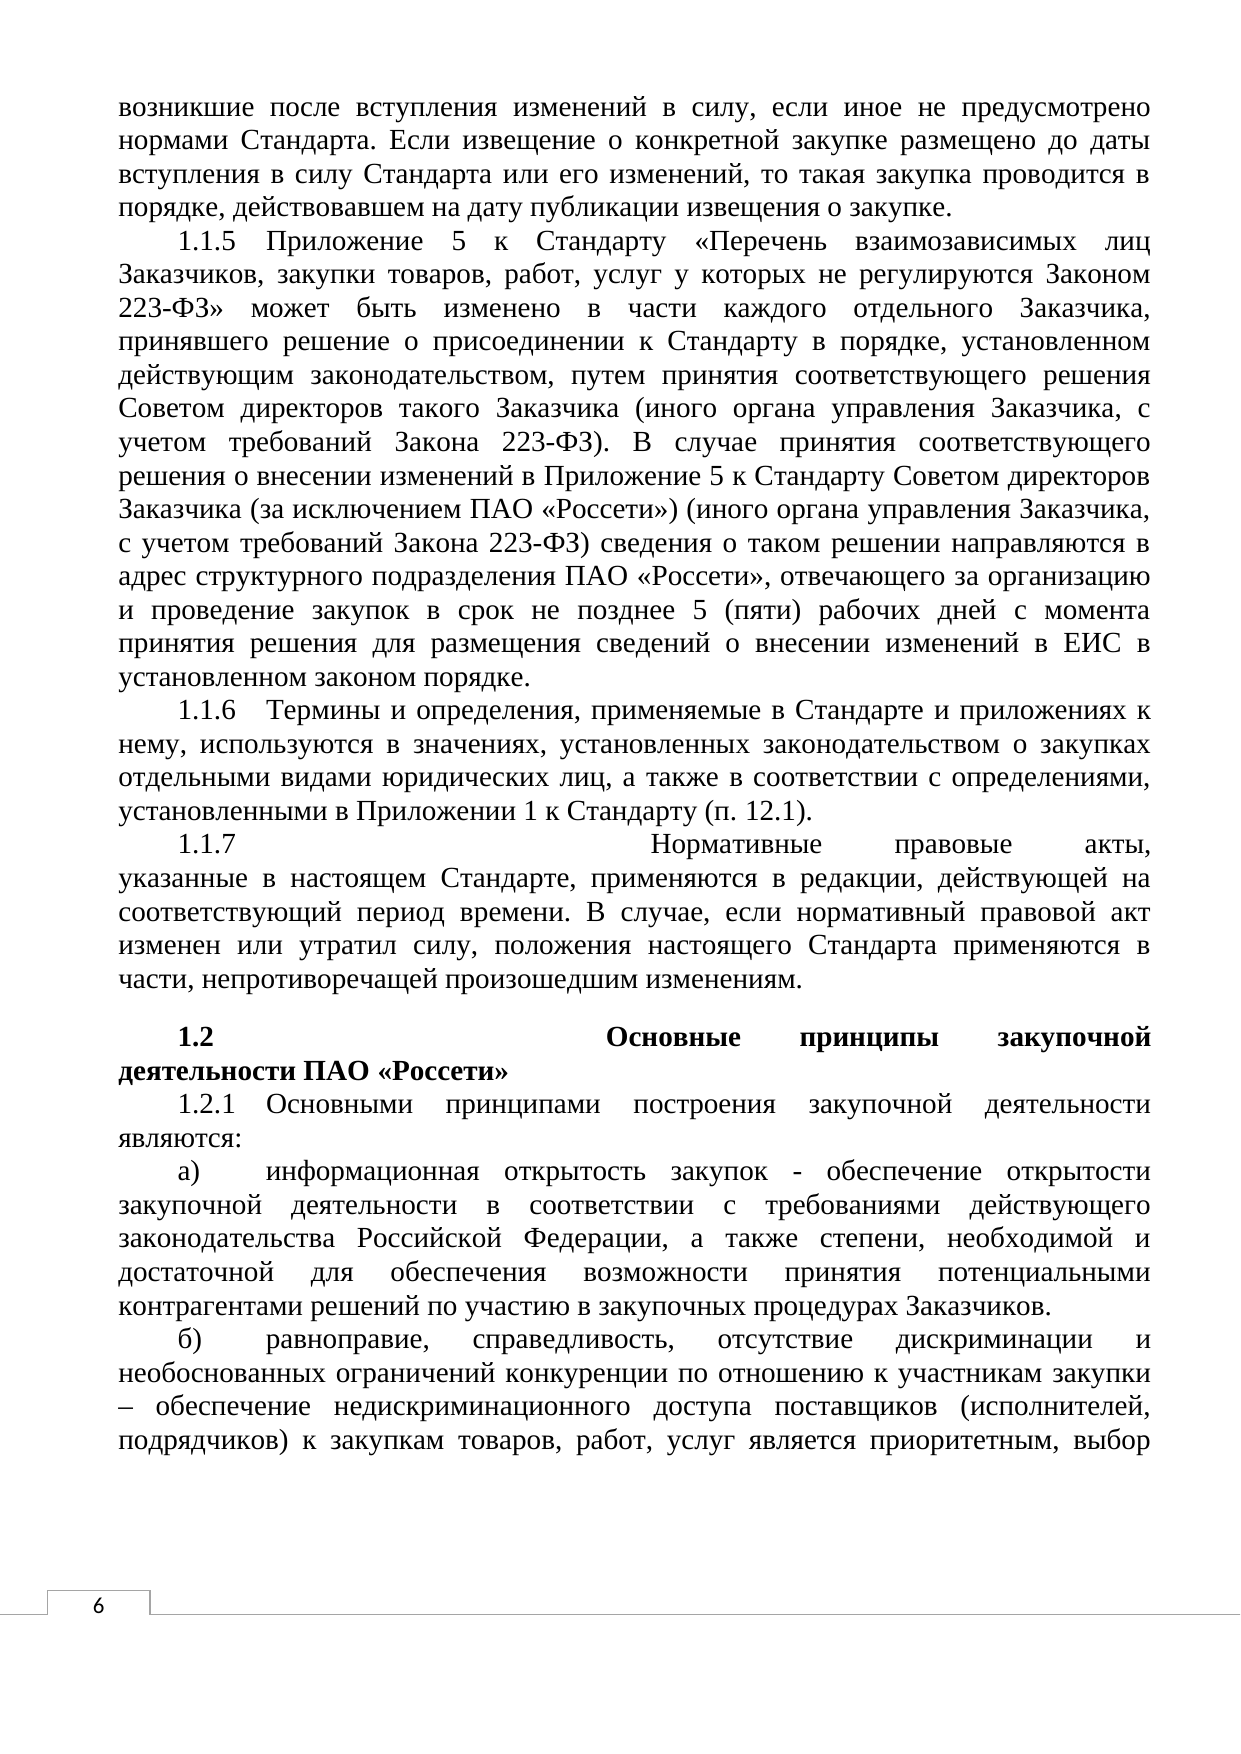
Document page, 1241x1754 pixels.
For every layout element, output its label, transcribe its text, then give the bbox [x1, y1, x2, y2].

list информационная открытость закупок - обеспечение открытости закупочной деятельности в соответствии с требованиями действующего законодательства Российской Федерации, а также степени, необходимой и достаточной для обеспечения возможности принятия потенциальными контрагентами решений по участию в закупочных процедурах Заказчиков. [118, 1166, 1152, 1334]
text Термины и определения, применяемые в Стандарте и приложениях к нему, используются в значениях, установленных законодательством о закупках отдельными видами юридических лиц, а также в соответствии с определениями, установленными в Приложении 1 к Стандарту (п. 12.1). [118, 692, 1152, 827]
text Нормативные правовые акты, указанные в настоящем Стандарте, применяются в редакции, действующей на соответствующий период времени. В случае, если нормативный правовой акт изменен или утратил силу, положения настоящего Стандарта применяются в части, непротиворечащей произошедшим изменениям. [118, 827, 1152, 994]
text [118, 89, 1152, 223]
text Приложение 5 к Стандарту «Перечень взаимозависимых лиц Заказчиков, закупки товаров, работ, услуг у которых не регулируются Законом 223-ФЗ» может быть изменено в части каждого отдельного Заказчика, принявшего решение о присоединении к Стандарту в порядке, установленном действующим законодательством, путем принятия соответствующего решения Советом директоров такого Заказчика (иного органа управления Заказчика, с учетом требований Закона 223-ФЗ). В случае принятия соответствующего решения о внесении изменений в Приложение 5 к Стандарту Советом директоров Заказчика (за исключением ПАО «Россети») (иного органа управления Заказчика, с учетом требований Закона 223-ФЗ) сведения о таком решении направляются в адрес структурного подразделения ПАО «Россети», отвечающего за организацию и проведение закупок в срок не позднее 5 (пяти) рабочих дней с момента принятия решения для размещения сведений о внесении изменений в ЕИС в установленном законом порядке. [118, 223, 1152, 692]
text Основные принципы закупочной деятельности ПАО «Россети» [118, 1019, 1152, 1086]
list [118, 1334, 1152, 1434]
text Основными принципами построения закупочной деятельности являются: [118, 1099, 1152, 1166]
